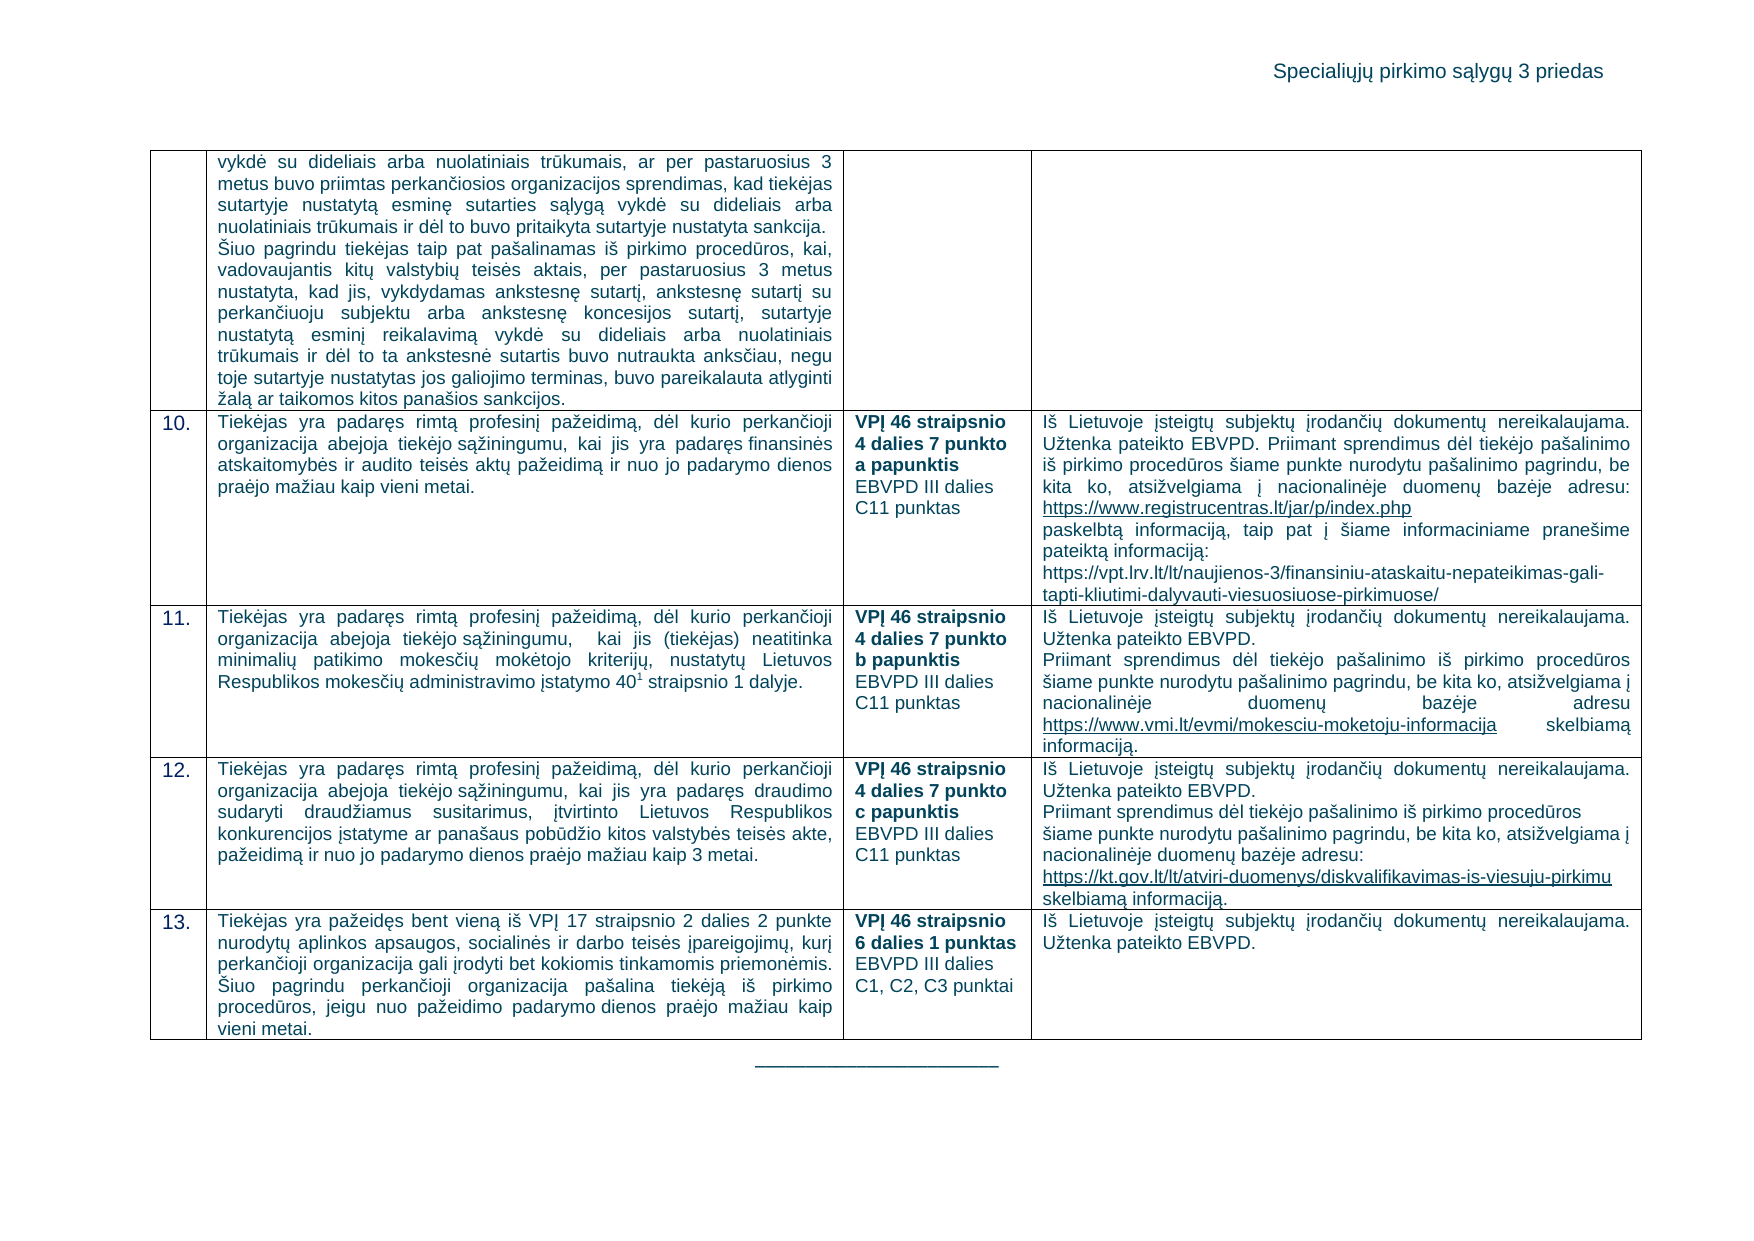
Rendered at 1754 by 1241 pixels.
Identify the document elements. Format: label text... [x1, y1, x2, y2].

table_cell VPĮ 46 straipsnio 6 dalies 1 punktas EBVPD III dalies C1, C2, C3 punktai [844, 910, 1031, 1039]
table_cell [844, 151, 1031, 410]
table_cell [151, 910, 206, 1039]
table_cell Iš Lietuvoje įsteigtų subjektų įrodančių dokumentų nereikalaujama. Užtenka pateikto EBVPD. Priimant sprendimus dėl tiekėjo pašalinimo iš pirkimo procedūros šiame punkte nurodytu pašalinimo pagrindu, be kita ko, atsižvelgiama į nacionalinėje duomenų bazėje adresu: https://kt.gov.lt/lt/atviri-duomenys/diskvalifikavimas-is-viesuju-pirkimu skelbiamą informaciją. [1032, 758, 1641, 909]
text ________________________ [150, 1040, 1604, 1072]
table_cell VPĮ 46 straipsnio 4 dalies 7 punkto a papunktis EBVPD III dalies C11 punktas [844, 411, 1031, 605]
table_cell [1032, 151, 1641, 410]
table_cell Iš Lietuvoje įsteigtų subjektų įrodančių dokumentų nereikalaujama. Užtenka pateikto EBVPD. Priimant sprendimus dėl tiekėjo pašalinimo iš pirkimo procedūros šiame punkte nurodytu pašalinimo pagrindu, be kita ko, atsižvelgiama į nacionalinėje duomenų bazėje adresu: https://www.registrucentras.lt/jar/p/index.php paskelbtą informaciją, taip pat į šiame informaciniame pranešime pateiktą informaciją: https://vpt.lrv.lt/lt/naujienos-3/finansiniu-ataskaitu-nepateikimas-gali-tapti-kliutimi-dalyvauti-viesuosiuose-pirkimuose/ [1032, 411, 1641, 605]
table_cell VPĮ 46 straipsnio 4 dalies 7 punkto b papunktis EBVPD III dalies C11 punktas [844, 606, 1031, 757]
table_cell [151, 606, 206, 757]
table_cell [151, 411, 206, 605]
table_cell [151, 758, 206, 909]
table_cell VPĮ 46 straipsnio 4 dalies 7 punkto c papunktis EBVPD III dalies C11 punktas [844, 758, 1031, 909]
table_cell Iš Lietuvoje įsteigtų subjektų įrodančių dokumentų nereikalaujama. Užtenka pateikto EBVPD. [1032, 910, 1641, 1039]
table_cell Tiekėjas yra padaręs rimtą profesinį pažeidimą, dėl kurio perkančioji organizacija abejoja tiekėjo sąžiningumu, kai jis yra padaręs draudimo sudaryti draudžiamus susitarimus, įtvirtinto Lietuvos Respublikos konkurencijos įstatyme ar panašaus pobūdžio kitos valstybės teisės akte, pažeidimą ir nuo jo padarymo dienos praėjo mažiau kaip 3 metai. [207, 758, 843, 909]
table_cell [207, 151, 843, 410]
table_cell Tiekėjas yra padaręs rimtą profesinį pažeidimą, dėl kurio perkančioji organizacija abejoja tiekėjo sąžiningumu, kai jis (tiekėjas) neatitinka minimalių patikimo mokesčių mokėtojo kriterijų, nustatytų Lietuvos Respublikos mokesčių administravimo įstatymo 401 straipsnio 1 dalyje. [207, 606, 843, 757]
table_cell Tiekėjas yra padaręs rimtą profesinį pažeidimą, dėl kurio perkančioji organizacija abejoja tiekėjo sąžiningumu, kai jis yra padaręs finansinės atskaitomybės ir audito teisės aktų pažeidimą ir nuo jo padarymo dienos praėjo mažiau kaip vieni metai. [207, 411, 843, 605]
table_cell Iš Lietuvoje įsteigtų subjektų įrodančių dokumentų nereikalaujama. Užtenka pateikto EBVPD. Priimant sprendimus dėl tiekėjo pašalinimo iš pirkimo procedūros šiame punkte nurodytu pašalinimo pagrindu, be kita ko, atsižvelgiama į nacionalinėje duomenų bazėje adresu https://www.vmi.lt/evmi/mokesciu-moketoju-informacija skelbiamą informaciją. [1032, 606, 1641, 757]
table_cell [151, 151, 206, 410]
table_cell Tiekėjas yra pažeidęs bent vieną iš VPĮ 17 straipsnio 2 dalies 2 punkte nurodytų aplinkos apsaugos, socialinės ir darbo teisės įpareigojimų, kurį perkančioji organizacija gali įrodyti bet kokiomis tinkamomis priemonėmis. Šiuo pagrindu perkančioji organizacija pašalina tiekėją iš pirkimo procedūros, jeigu nuo pažeidimo padarymo dienos praėjo mažiau kaip vieni metai. [207, 910, 843, 1039]
